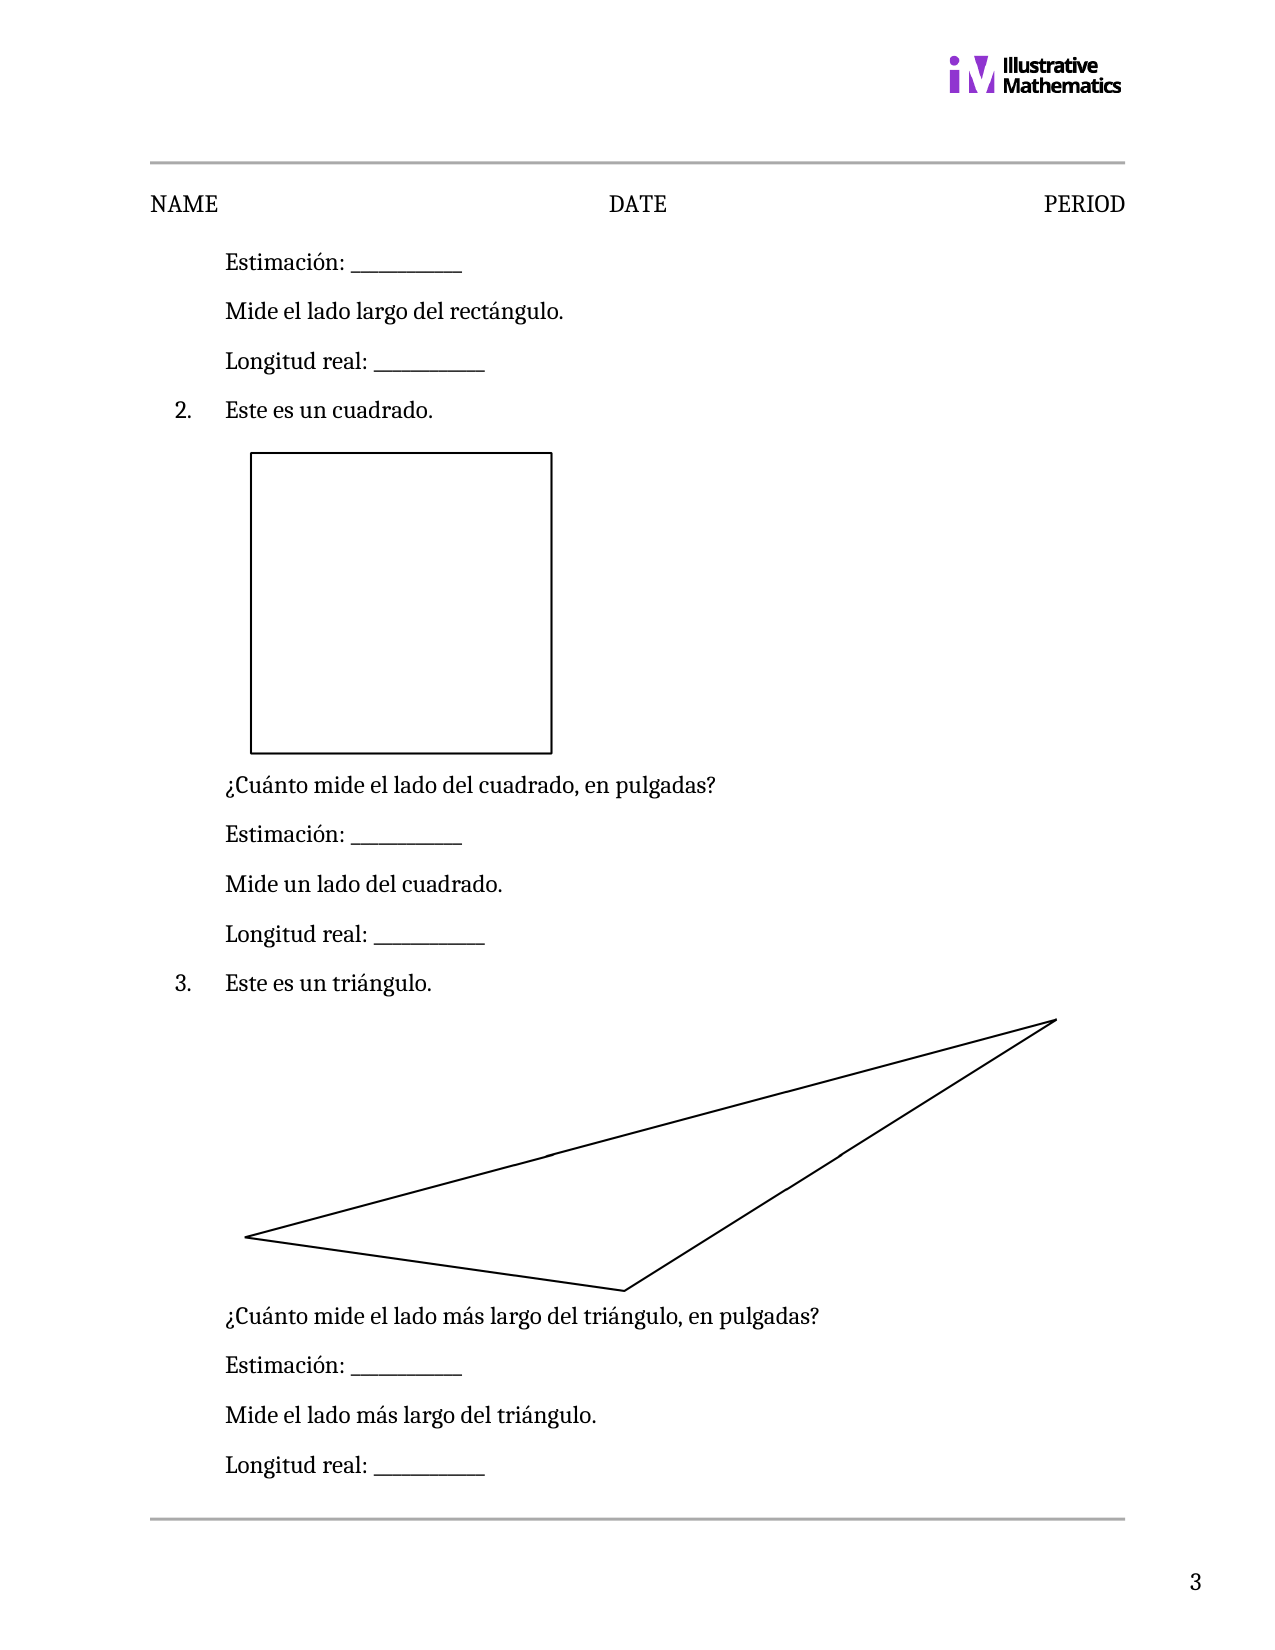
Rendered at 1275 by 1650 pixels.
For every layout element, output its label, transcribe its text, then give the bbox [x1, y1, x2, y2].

list Estimación: ____________ [175, 247, 1125, 276]
list Mide el lado largo del rectángulo. [175, 297, 1125, 326]
list Mide un lado del cuadrado. [175, 870, 1125, 899]
list Este es un cuadrado. [175, 396, 1125, 425]
list ¿Cuánto mide el lado del cuadrado, en pulgadas? [175, 771, 1125, 799]
list Longitud real: ____________ [175, 919, 1125, 948]
picture [243, 445, 559, 761]
picture [949, 55, 1121, 93]
list Mide el lado más largo del triángulo. [175, 1401, 1125, 1430]
picture [243, 1018, 1058, 1292]
list Longitud real: ____________ [175, 1451, 1125, 1479]
list ¿Cuánto mide el lado más largo del triángulo, en pulgadas? [175, 1302, 1125, 1331]
list Longitud real: ____________ [175, 347, 1125, 375]
list Estimación: ____________ [175, 820, 1125, 849]
list Estimación: ____________ [175, 1351, 1125, 1380]
list Este es un triángulo. [175, 969, 1125, 998]
